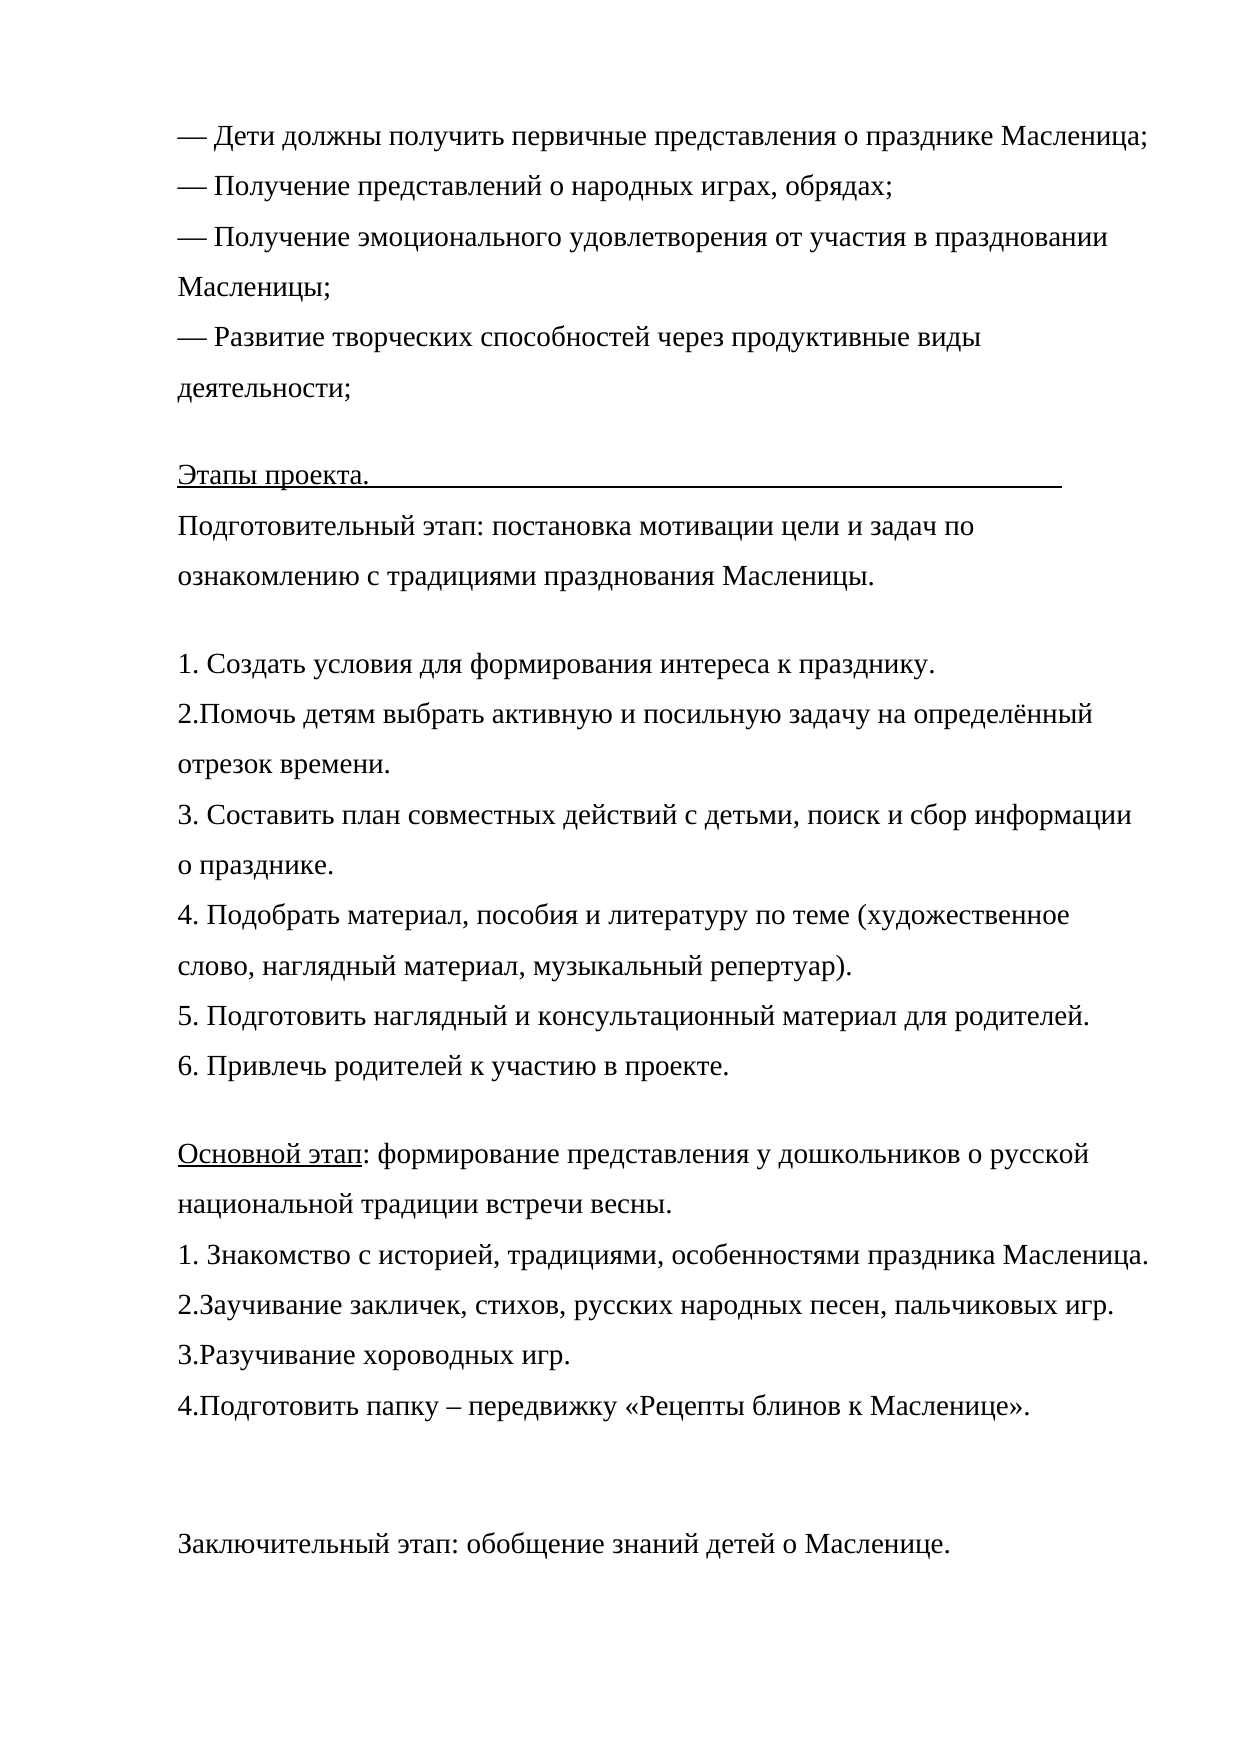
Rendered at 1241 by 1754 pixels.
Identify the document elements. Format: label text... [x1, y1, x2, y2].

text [177, 118, 1152, 403]
text Основной этап: формирование представления у дошкольников о русской национальной традиции встречи весны. [177, 1136, 1152, 1220]
text 1. Знакомство с историей, традициями, особенностями праздника Масленица. 2.Заучивание закличек, стихов, русских народных песен, пальчиковых игр. 3.Разучивание хороводных игр. 4.Подготовить папку – передвижку «Рецепты блинов к Масленице». [177, 1237, 1152, 1421]
text Заключительный этап: обобщение знаний детей о Масленице. [177, 1526, 1152, 1559]
text Этапы проекта. Подготовительный этап: постановка мотивации цели и задач по ознакомлению с традициями празднования Масленицы. [177, 457, 1152, 592]
text 1. Создать условия для формирования интереса к празднику. 2.Помочь детям выбрать активную и посильную задачу на определённый отрезок времени. 3. Составить план совместных действий с детьми, поиск и сбор информации о празднике. 4. Подобрать материал, пособия и литературу по теме (художественное слово, наглядный материал, музыкальный репертуар). 5. Подготовить наглядный и консультационный материал для родителей. 6. Привлечь родителей к участию в проекте. [177, 646, 1152, 1082]
